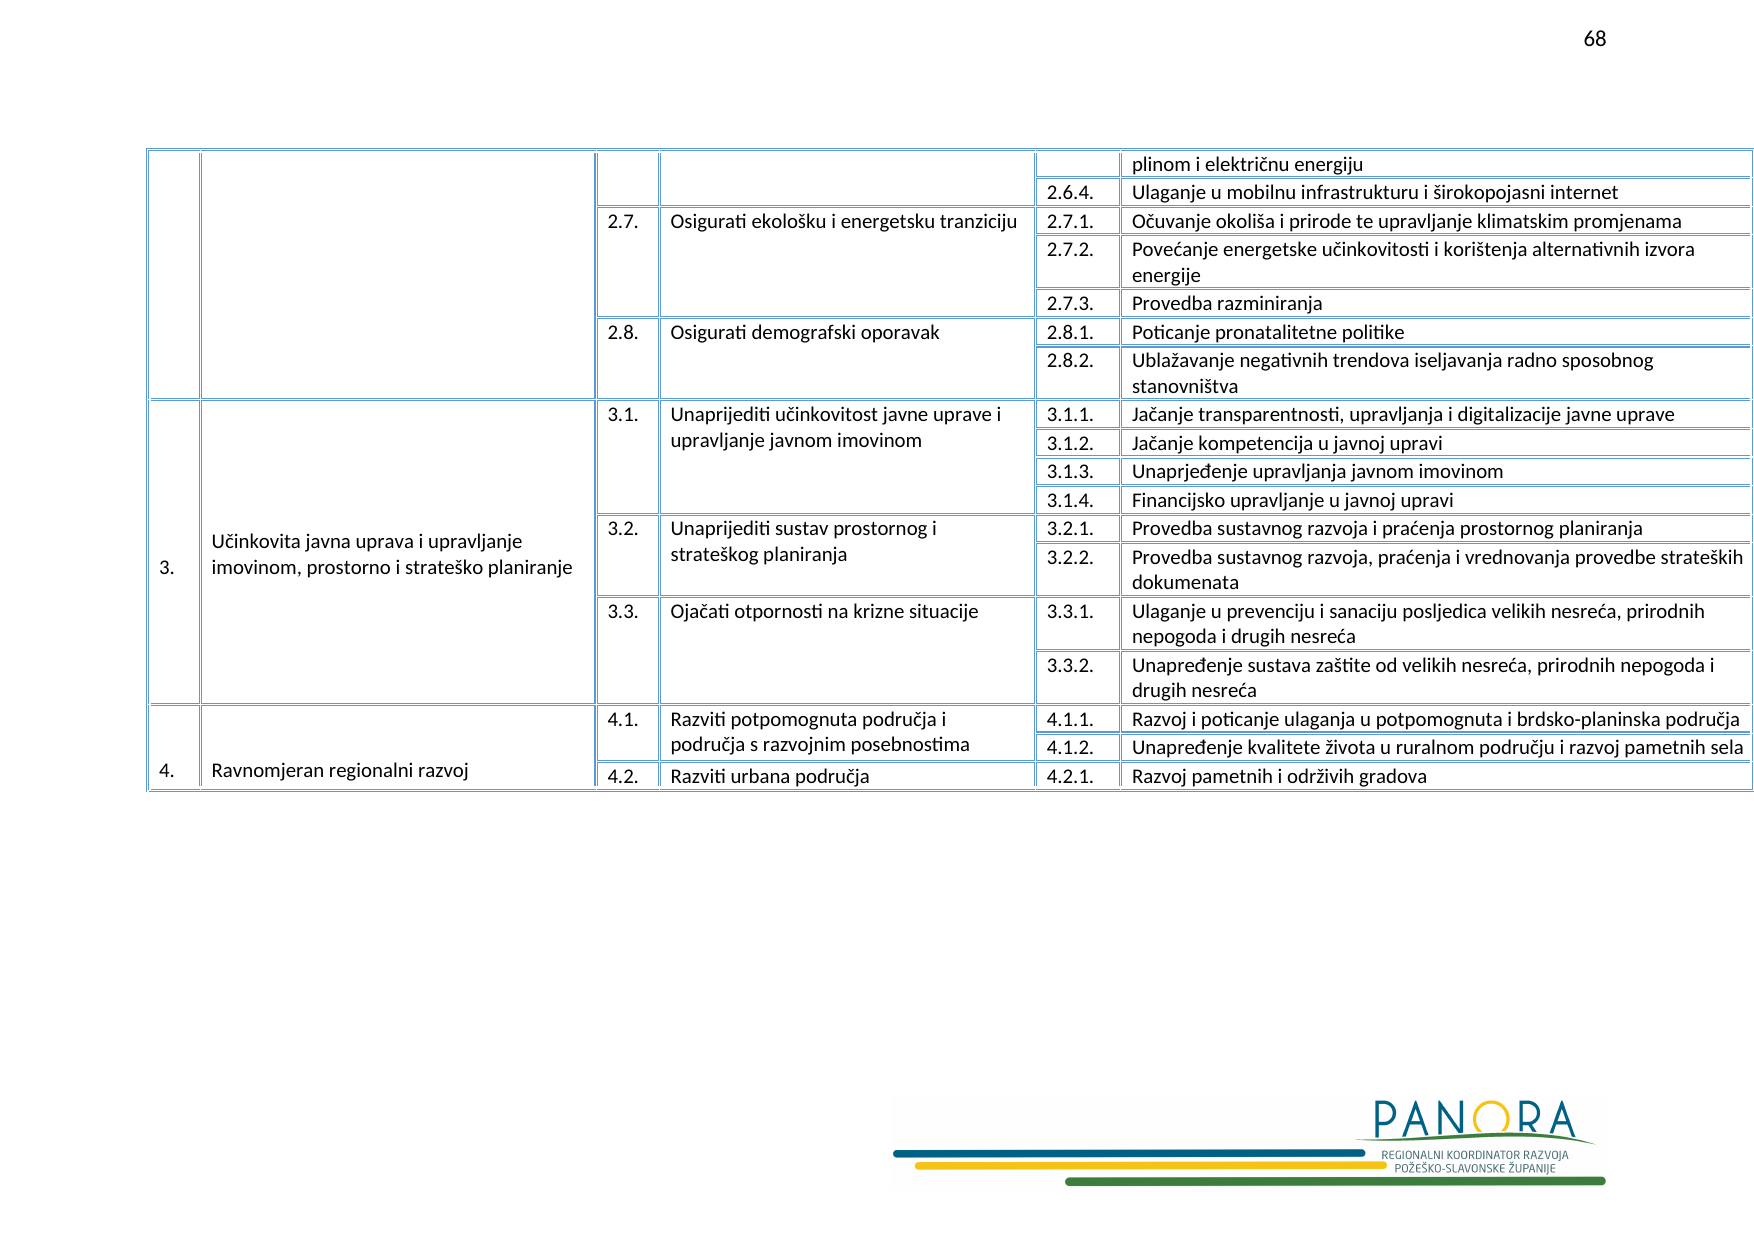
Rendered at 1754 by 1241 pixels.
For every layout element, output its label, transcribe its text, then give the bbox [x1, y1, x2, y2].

table_cell 3.2.2. [1037, 544, 1119, 595]
table_cell Razviti potpomognuta područja i područja s razvojnim posebnostima [661, 706, 1034, 760]
table_cell Ojačati otpornosti na krizne situacije [661, 598, 1034, 703]
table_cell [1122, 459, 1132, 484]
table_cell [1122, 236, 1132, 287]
table_cell 3. [148, 398, 200, 703]
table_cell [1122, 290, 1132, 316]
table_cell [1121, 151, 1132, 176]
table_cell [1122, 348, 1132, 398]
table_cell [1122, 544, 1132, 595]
table_cell Osigurati ekološku i energetsku tranziciju [661, 208, 1034, 316]
table_cell Unaprijediti učinkovitost javne uprave i upravljanje javnom imovinom [661, 401, 1034, 512]
table_cell 3.3.2. [1037, 652, 1119, 703]
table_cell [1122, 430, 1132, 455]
table_cell Unaprijediti sustav prostornog i strateškog planiranja [661, 516, 1034, 595]
table_cell 4.1. [598, 706, 658, 760]
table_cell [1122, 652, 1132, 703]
table_cell 4.2.1. [1035, 760, 1121, 788]
table_cell 3.1. [598, 401, 658, 512]
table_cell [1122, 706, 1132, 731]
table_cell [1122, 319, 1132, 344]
table_cell 2.8.2. [1037, 348, 1119, 398]
table_cell 3.3. [598, 598, 658, 703]
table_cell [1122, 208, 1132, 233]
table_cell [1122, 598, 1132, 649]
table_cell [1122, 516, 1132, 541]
table_cell Učinkovita javna uprava i upravljanje imovinom, prostorno i strateško planiranje [202, 401, 594, 703]
table_cell 2.8. [598, 319, 658, 398]
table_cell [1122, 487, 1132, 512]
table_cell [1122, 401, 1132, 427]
table_cell 2.7. [598, 208, 658, 316]
table_cell 4. [148, 703, 200, 788]
table_cell 3.3.1. [1037, 598, 1119, 649]
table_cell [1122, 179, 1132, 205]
table_cell 2.7.2. [1037, 236, 1119, 287]
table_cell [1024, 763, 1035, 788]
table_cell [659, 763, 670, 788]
table_cell 3.2. [598, 516, 658, 595]
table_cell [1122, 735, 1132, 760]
table_cell Osigurati demografski oporavak [661, 319, 1034, 398]
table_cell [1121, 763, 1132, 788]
table_cell 2.6.3. [1035, 149, 1121, 176]
table_cell Ravnomjeran regionalni razvoj [200, 706, 596, 788]
